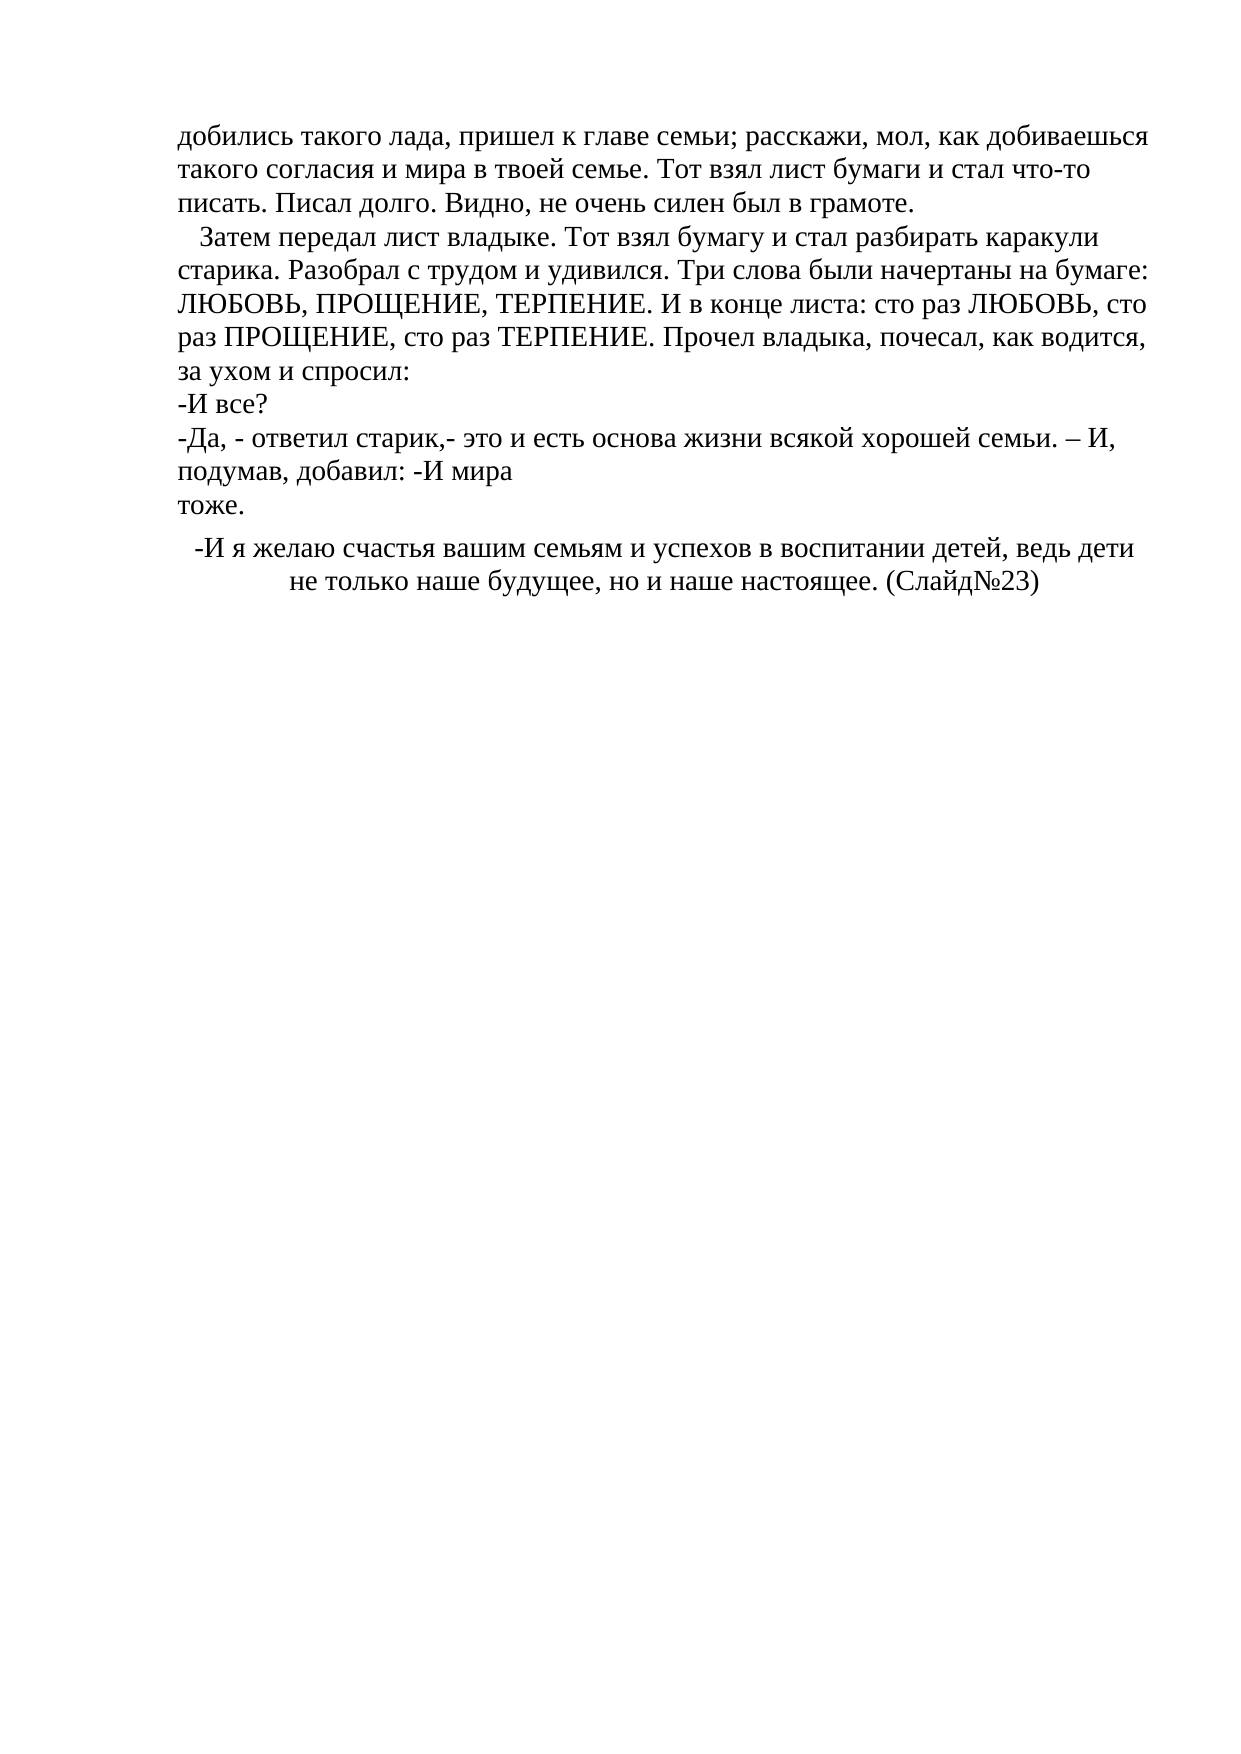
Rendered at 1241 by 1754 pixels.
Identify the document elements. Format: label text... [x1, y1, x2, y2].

text -И я желаю счастья вашим семьям и успехов в воспитании детей, ведь дети не только наше будущее, но и наше настоящее. (Слайд№23) [177, 530, 1152, 597]
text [177, 118, 1152, 521]
